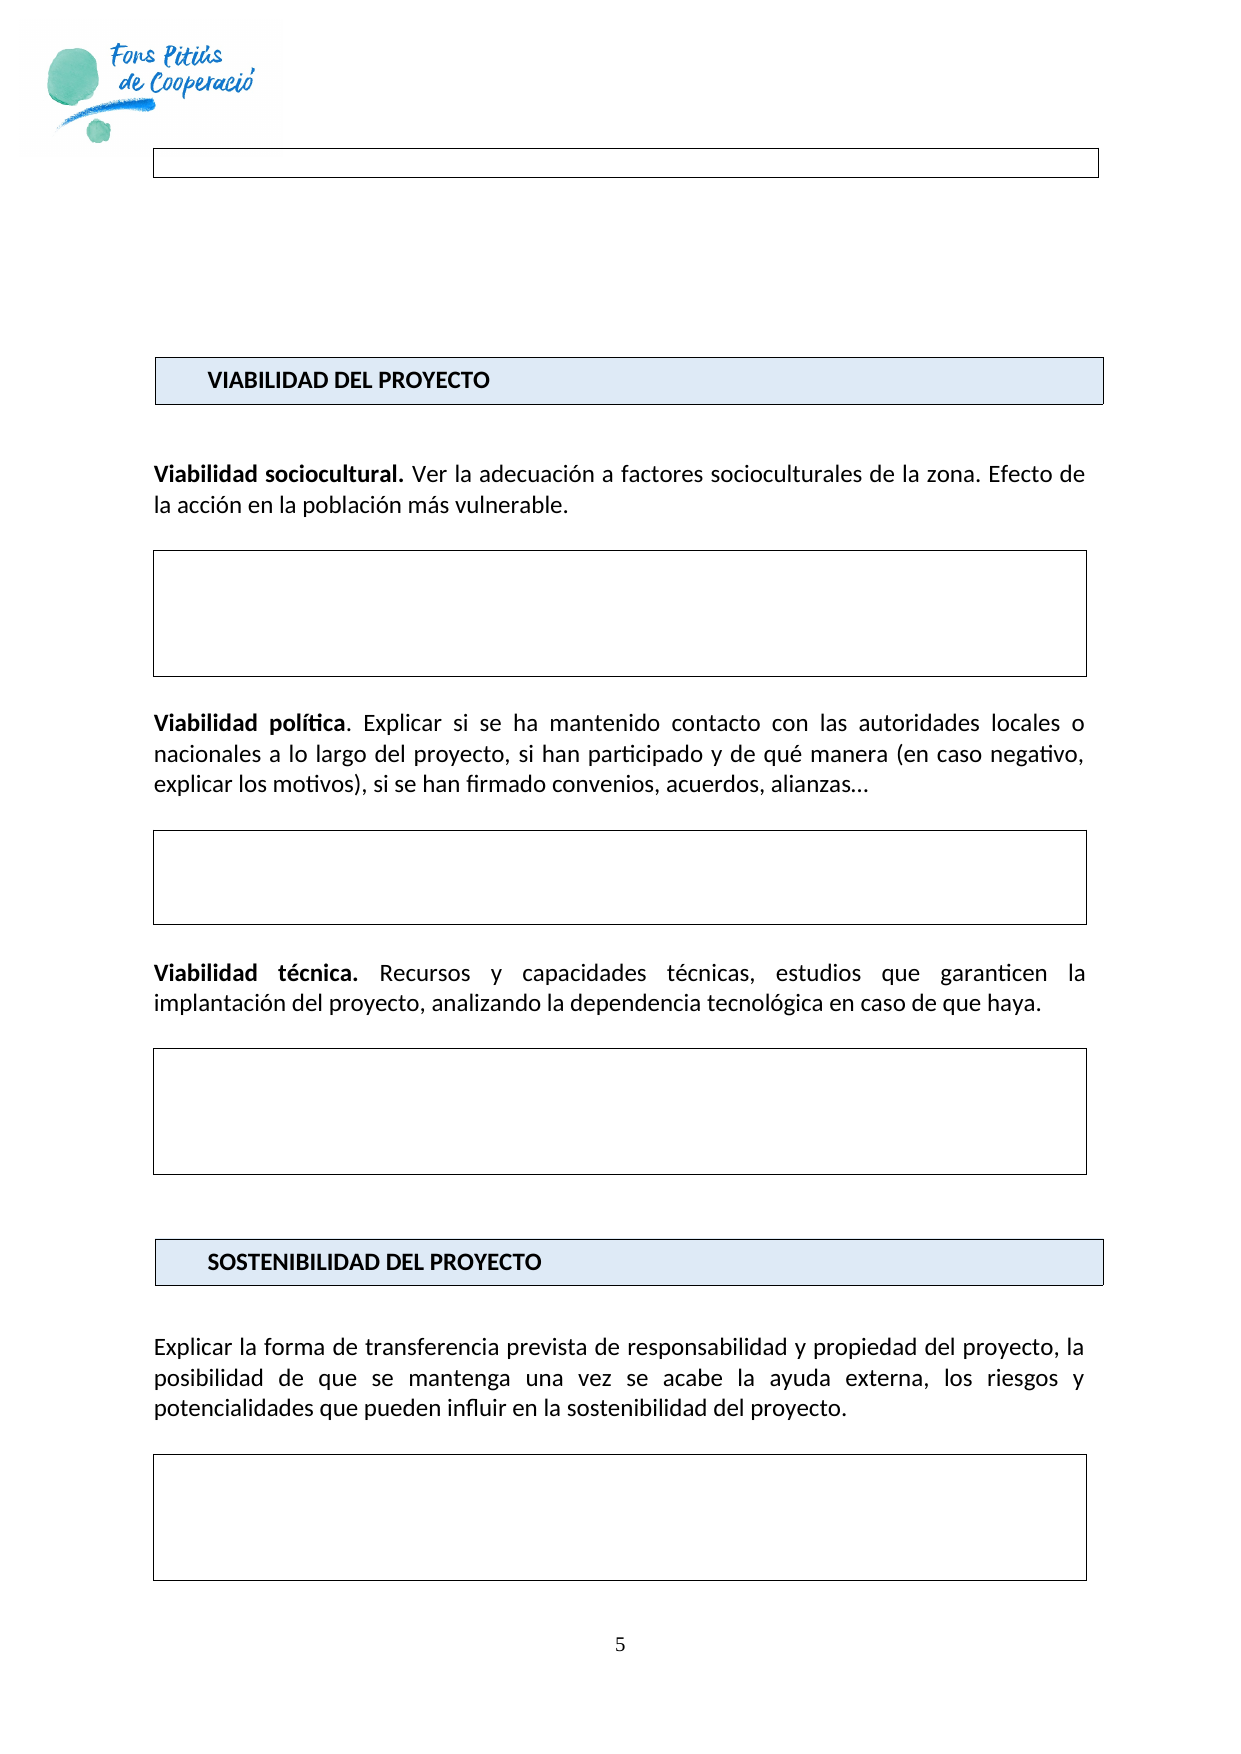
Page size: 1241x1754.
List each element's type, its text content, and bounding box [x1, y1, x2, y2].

title Viabilidad política. Explicar si se ha mantenido contacto con las autoridades locales o nacionales a lo largo del proyecto, si han participado y de qué manera (en caso negativo, explicar los motivos), si se han firmado convenios, acuerdos, alianzas… [153, 707, 1087, 799]
title Viabilidad sociocultural. Ver la adecuación a factores socioculturales de la zona. Efecto de la acción en la población más vulnerable. [153, 458, 1087, 519]
table_header [154, 551, 1086, 676]
title Viabilidad técnica. Recursos y capacidades técnicas, estudios que garanticen la implantación del proyecto, analizando la dependencia tecnológica en caso de que haya. [153, 957, 1087, 1018]
table_header [154, 831, 1086, 924]
title Explicar la forma de transferencia prevista de responsabilidad y propiedad del proyecto, la posibilidad de que se mantenga una vez se acabe la ayuda externa, los riesgos y potencialidades que pueden influir en la sostenibilidad del proyecto. [153, 1332, 1087, 1423]
table_header [154, 149, 1098, 177]
table_header [154, 1455, 1086, 1580]
table_header [154, 1049, 1086, 1174]
picture [19, 19, 283, 157]
